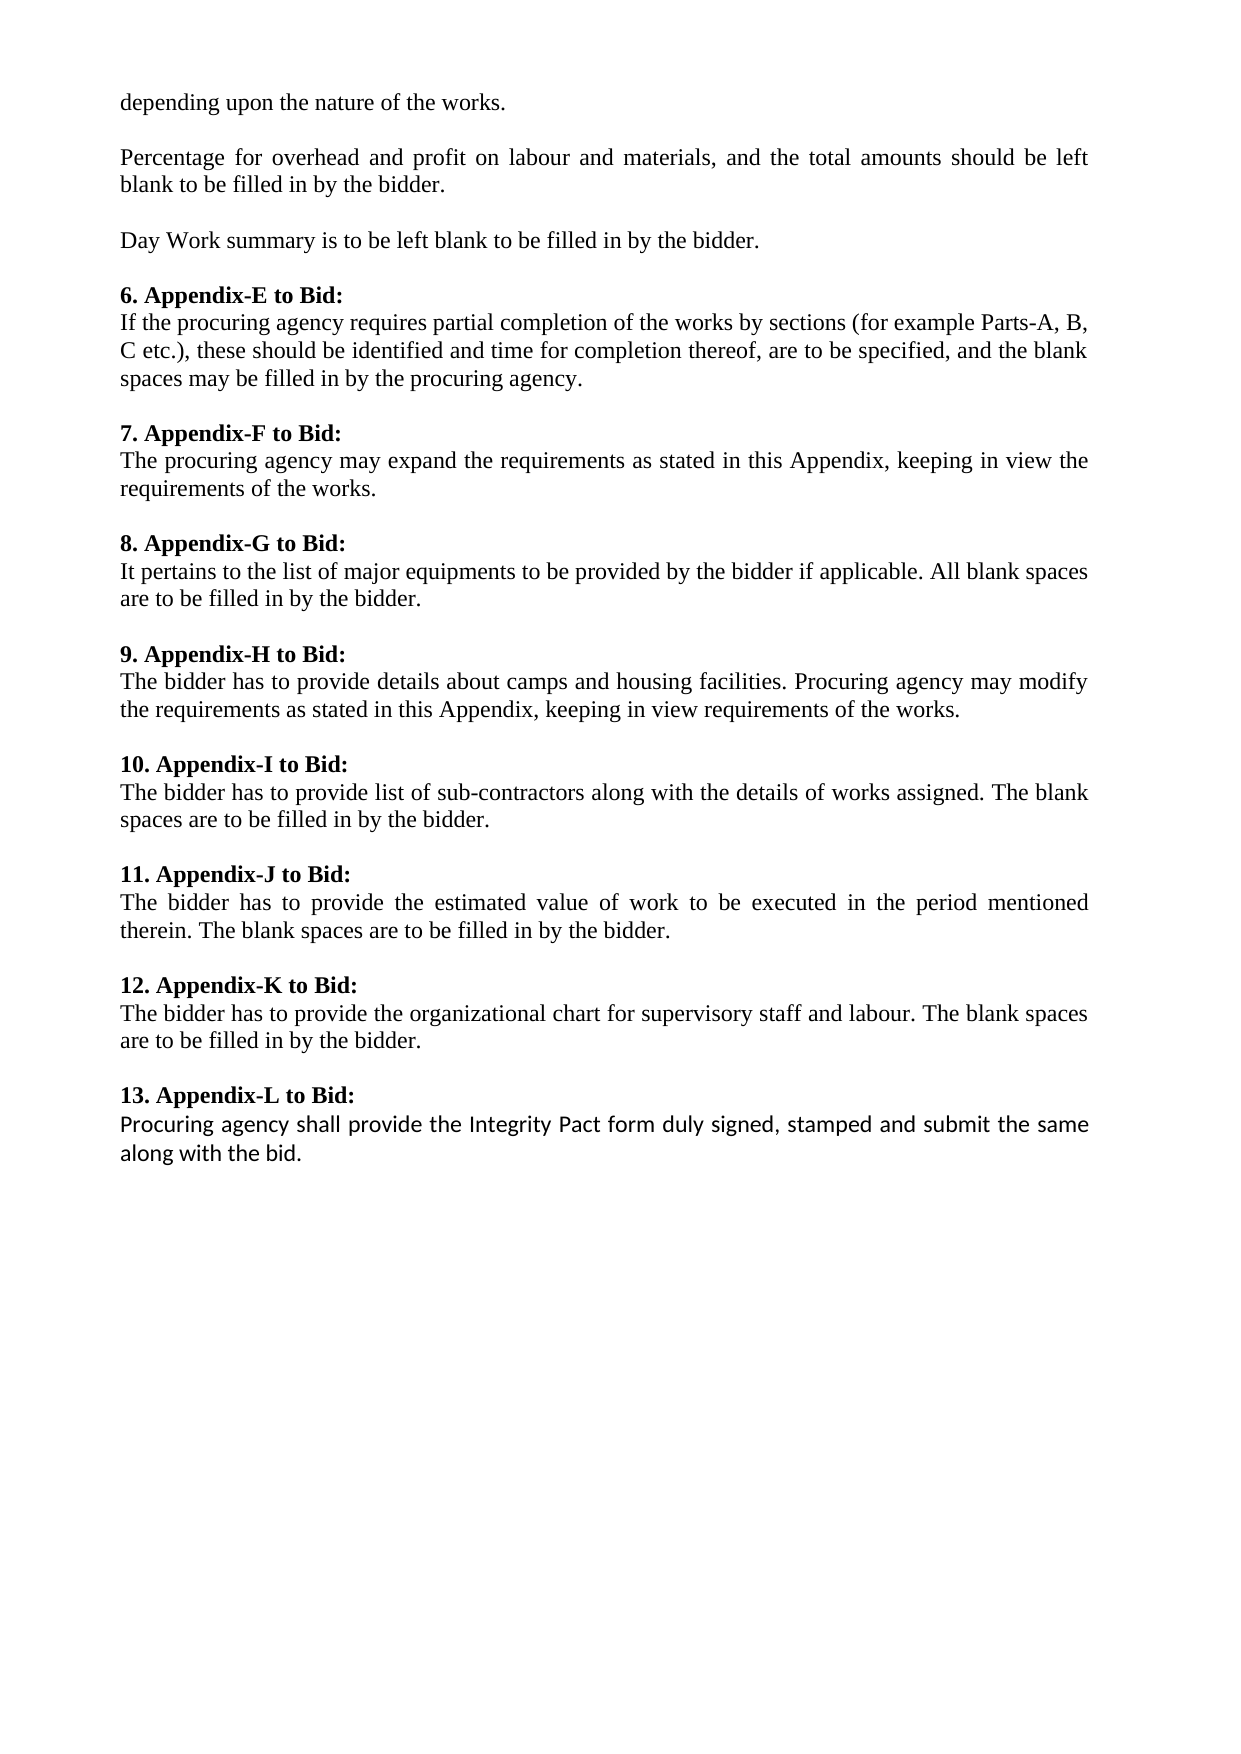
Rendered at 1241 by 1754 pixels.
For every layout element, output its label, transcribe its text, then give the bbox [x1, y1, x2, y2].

text 9. Appendix-H to Bid: [120, 640, 1090, 667]
text It pertains to the list of major equipments to be provided by the bidder if applicable. All blank spaces are to be filled in by the bidder. [120, 557, 1090, 612]
text The procuring agency may expand the requirements as stated in this Appendix, keeping in view the requirements of the works. [120, 446, 1090, 502]
text 8. Appendix-G to Bid: [120, 529, 1090, 557]
text 13. Appendix-L to Bid: [120, 1081, 1090, 1109]
text 7. Appendix-F to Bid: [120, 419, 1090, 446]
text Day Work summary is to be left blank to be filled in by the bidder. [120, 226, 1090, 253]
text The bidder has to provide details about camps and housing facilities. Procuring agency may modify the requirements as stated in this Appendix, keeping in view requirements of the works. [120, 667, 1090, 722]
text 12. Appendix-K to Bid: [120, 971, 1090, 998]
text Procuring agency shall provide the Integrity Pact form duly signed, stamped and submit the same along with the bid. [120, 1109, 1090, 1167]
text If the procuring agency requires partial completion of the works by sections (for example Parts-A, B, C etc.), these should be identified and time for completion thereof, are to be specified, and the blank spaces may be filled in by the procuring agency. [120, 308, 1090, 391]
text The bidder has to provide the organizational chart for supervisory staff and labour. The blank spaces are to be filled in by the bidder. [120, 998, 1090, 1054]
text 10. Appendix-I to Bid: [120, 750, 1090, 778]
text The bidder has to provide list of sub-contractors along with the details of works assigned. The blank spaces are to be filled in by the bidder. [120, 778, 1090, 833]
text The bidder has to provide the estimated value of work to be executed in the period mentioned therein. The blank spaces are to be filled in by the bidder. [120, 888, 1090, 943]
text 11. Appendix-J to Bid: [120, 861, 1090, 888]
text 6. Appendix-E to Bid: [120, 281, 1090, 308]
text depending upon the nature of the works. [120, 88, 1090, 115]
text Percentage for overhead and profit on labour and materials, and the total amounts should be left blank to be filled in by the bidder. [120, 143, 1090, 198]
